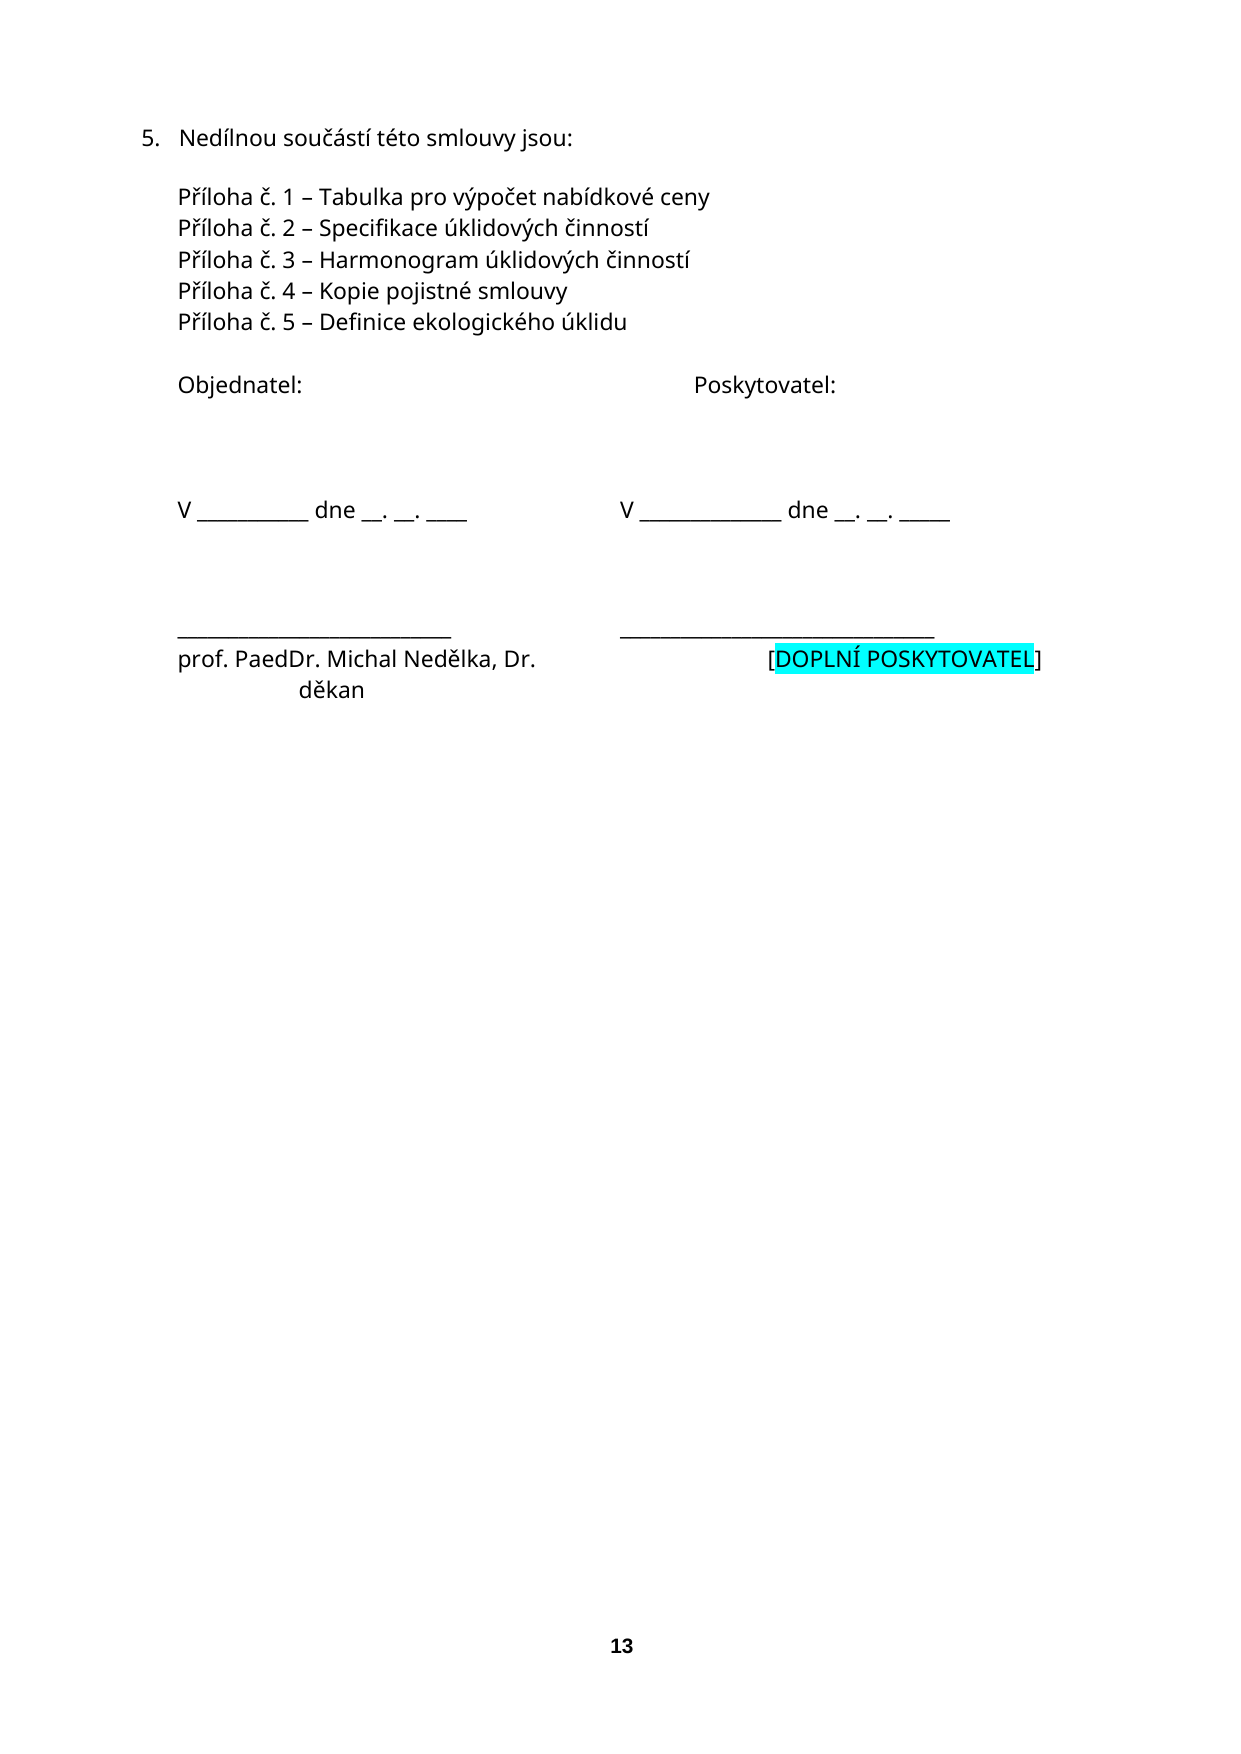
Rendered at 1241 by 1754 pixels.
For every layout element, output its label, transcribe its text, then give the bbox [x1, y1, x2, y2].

text Příloha č. 3 – Harmonogram úklidových činností [177, 243, 1107, 275]
text Příloha č. 5 – Definice ekologického úklidu [177, 306, 1107, 337]
text Objednatel: Poskytovatel: [103, 368, 1107, 400]
text Příloha č. 1 – Tabulka pro výpočet nabídkové ceny [177, 181, 1107, 212]
list Nedílnou součástí této smlouvy jsou: [141, 122, 1107, 153]
text V ___________ dne __. __. ____ V ______________ dne __. __. _____ [103, 493, 1107, 525]
text Příloha č. 2 – Specifikace úklidových činností [177, 212, 1107, 243]
text děkan [103, 674, 1140, 705]
text ___________________________ _______________________________ [103, 611, 1107, 642]
text prof. PaedDr. Michal Nedělka, Dr. [DOPLNÍ POSKYTOVATEL] [103, 642, 1107, 674]
text Příloha č. 4 – Kopie pojistné smlouvy [177, 275, 1107, 306]
